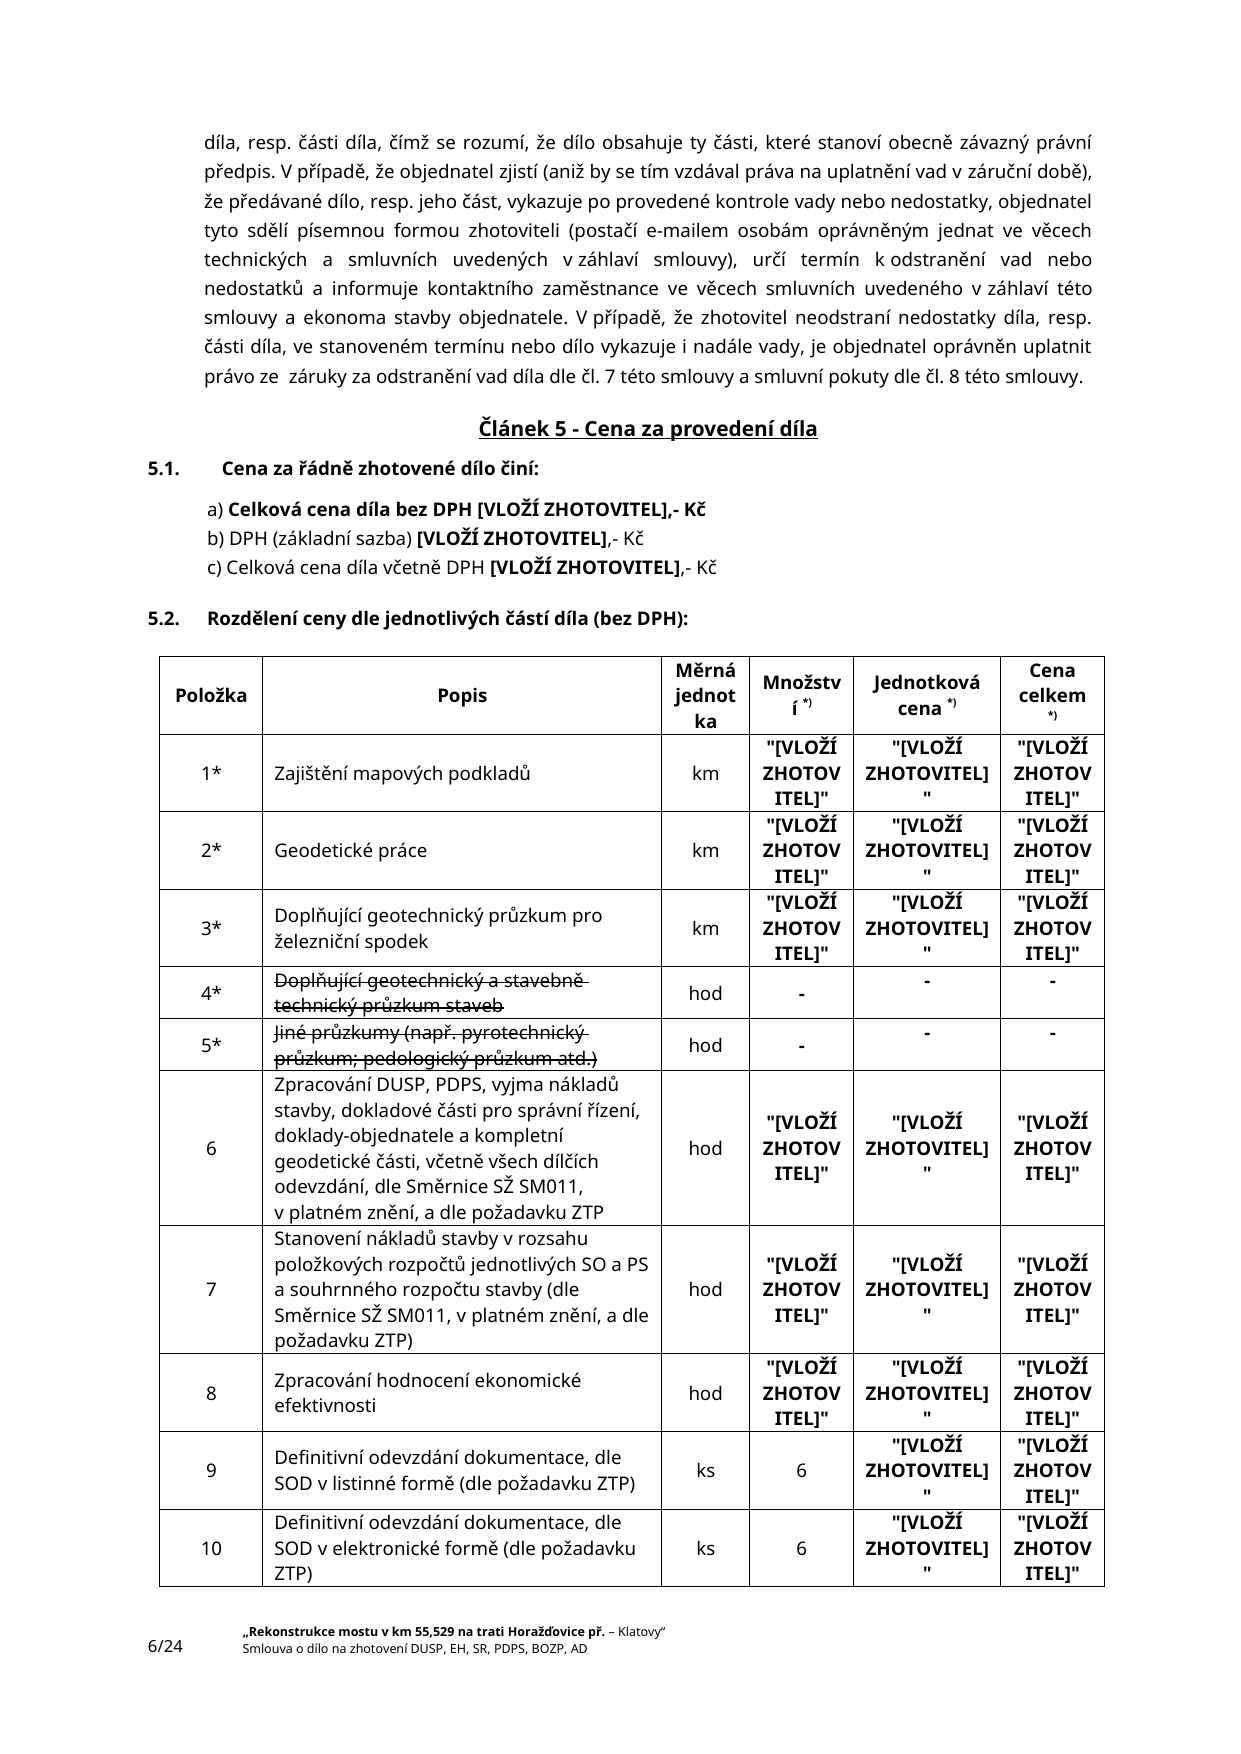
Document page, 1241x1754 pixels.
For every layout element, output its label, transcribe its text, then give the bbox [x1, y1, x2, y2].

table_cell hod [662, 1019, 749, 1070]
table_cell 2* [160, 812, 262, 889]
table_cell "[VLOŽÍ ZHOTOVITEL]" [854, 812, 1000, 889]
table_cell Doplňující geotechnický a stavebně technický průzkum staveb [263, 967, 661, 1018]
table_cell "[VLOŽÍ ZHOTOVITEL]" [854, 1071, 1000, 1224]
table_cell hod [662, 1071, 749, 1224]
table_cell "[VLOŽÍ ZHOTOVITEL]" [1001, 1432, 1104, 1508]
table_cell hod [662, 1226, 749, 1353]
table_cell "[VLOŽÍ ZHOTOVITEL]" [750, 1226, 853, 1353]
table_cell "[VLOŽÍ ZHOTOVITEL]" [1001, 1354, 1104, 1431]
table_cell - [854, 967, 1000, 1018]
table_header Množství *) [750, 657, 853, 733]
table_header Popis [263, 657, 661, 733]
table_cell "[VLOŽÍ ZHOTOVITEL]" [854, 890, 1000, 966]
table_cell Zpracování DUSP, PDPS, vyjma nákladů stavby, dokladové části pro správní řízení, doklady-objednatele a kompletní geodetické části, včetně všech dílčích odevzdání, dle Směrnice SŽ SM011, v platném znění, a dle požadavku ZTP [263, 1071, 661, 1224]
table_cell - [750, 967, 853, 1018]
table_cell "[VLOŽÍ ZHOTOVITEL]" [750, 1071, 853, 1224]
table_cell km [662, 890, 749, 966]
table_header Měrná jednotka [662, 657, 749, 733]
table_cell 4* [160, 967, 262, 1018]
table_cell "[VLOŽÍ ZHOTOVITEL]" [1001, 890, 1104, 966]
table_cell Zajištění mapových podkladů [263, 735, 661, 811]
table_cell 8 [160, 1354, 262, 1431]
table_cell Doplňující geotechnický průzkum pro železniční spodek [263, 890, 661, 966]
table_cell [854, 1510, 1000, 1586]
table_header Jednotková cena *) [854, 657, 1000, 733]
table_cell "[VLOŽÍ ZHOTOVITEL]" [1001, 812, 1104, 889]
table_cell 6 [750, 1432, 853, 1508]
table_cell km [662, 735, 749, 811]
table_cell ks [662, 1432, 749, 1508]
table_cell "[VLOŽÍ ZHOTOVITEL]" [854, 1226, 1000, 1353]
table_cell "[VLOŽÍ ZHOTOVITEL]" [1001, 1226, 1104, 1353]
table_cell 5* [160, 1019, 262, 1070]
table_cell Definitivní odevzdání dokumentace, dle SOD v elektronické formě (dle požadavku ZTP) [263, 1510, 661, 1586]
table_cell hod [662, 967, 749, 1018]
table_cell 1* [160, 735, 262, 811]
table_cell 6 [160, 1071, 262, 1224]
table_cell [1001, 1510, 1104, 1586]
table_cell 9 [160, 1432, 262, 1508]
table_cell Definitivní odevzdání dokumentace, dle SOD v listinné formě (dle požadavku ZTP) [263, 1432, 661, 1508]
table_header Položka [160, 657, 262, 733]
table_cell - [1001, 1019, 1104, 1070]
table_cell "[VLOŽÍ ZHOTOVITEL]" [750, 812, 853, 889]
table_cell 3* [160, 890, 262, 966]
table_cell hod [662, 1354, 749, 1431]
table_cell km [662, 812, 749, 889]
table_cell - [750, 1019, 853, 1070]
table_header Cena celkem *) [1001, 657, 1104, 733]
text a) Celková cena díla bez DPH [VLOŽÍ ZHOTOVITEL],- Kč [207, 493, 1092, 522]
subtitle Článek 5 - Cena za provedení díla [204, 414, 1092, 442]
table_cell - [854, 1019, 1000, 1070]
table_cell Zpracování hodnocení ekonomické efektivnosti [263, 1354, 661, 1431]
table_cell 7 [160, 1226, 262, 1353]
table_cell Jiné průzkumy (např. pyrotechnický průzkum; pedologický průzkum atd.) [263, 1019, 661, 1070]
text c) Celková cena díla včetně DPH [VLOŽÍ ZHOTOVITEL],- Kč [148, 551, 1092, 580]
table_cell "[VLOŽÍ ZHOTOVITEL]" [1001, 735, 1104, 811]
table_cell "[VLOŽÍ ZHOTOVITEL]" [750, 890, 853, 966]
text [148, 126, 1092, 389]
table_cell "[VLOŽÍ ZHOTOVITEL]" [750, 1354, 853, 1431]
table_cell "[VLOŽÍ ZHOTOVITEL]" [854, 1432, 1000, 1508]
table_cell - [1001, 967, 1104, 1018]
table_cell "[VLOŽÍ ZHOTOVITEL]" [1001, 1071, 1104, 1224]
table_cell Stanovení nákladů stavby v rozsahu položkových rozpočtů jednotlivých SO a PS a souhrnného rozpočtu stavby (dle Směrnice SŽ SM011, v platném znění, a dle požadavku ZTP) [263, 1226, 661, 1353]
subtitle 5.1. Cena za řádně zhotovené dílo činí: [148, 455, 1092, 480]
table_cell 6 [750, 1510, 853, 1586]
table_cell "[VLOŽÍ ZHOTOVITEL]" [750, 735, 853, 811]
table_cell 10 [160, 1510, 262, 1586]
table_cell ks [662, 1510, 749, 1586]
table_cell Geodetické práce [263, 812, 661, 889]
table_cell "[VLOŽÍ ZHOTOVITEL]" [854, 1354, 1000, 1431]
text 5.2. Rozdělení ceny dle jednotlivých částí díla (bez DPH): [148, 605, 1092, 631]
text b) DPH (základní sazba) [VLOŽÍ ZHOTOVITEL],- Kč [148, 522, 1092, 551]
table_cell "[VLOŽÍ ZHOTOVITEL]" [854, 735, 1000, 811]
